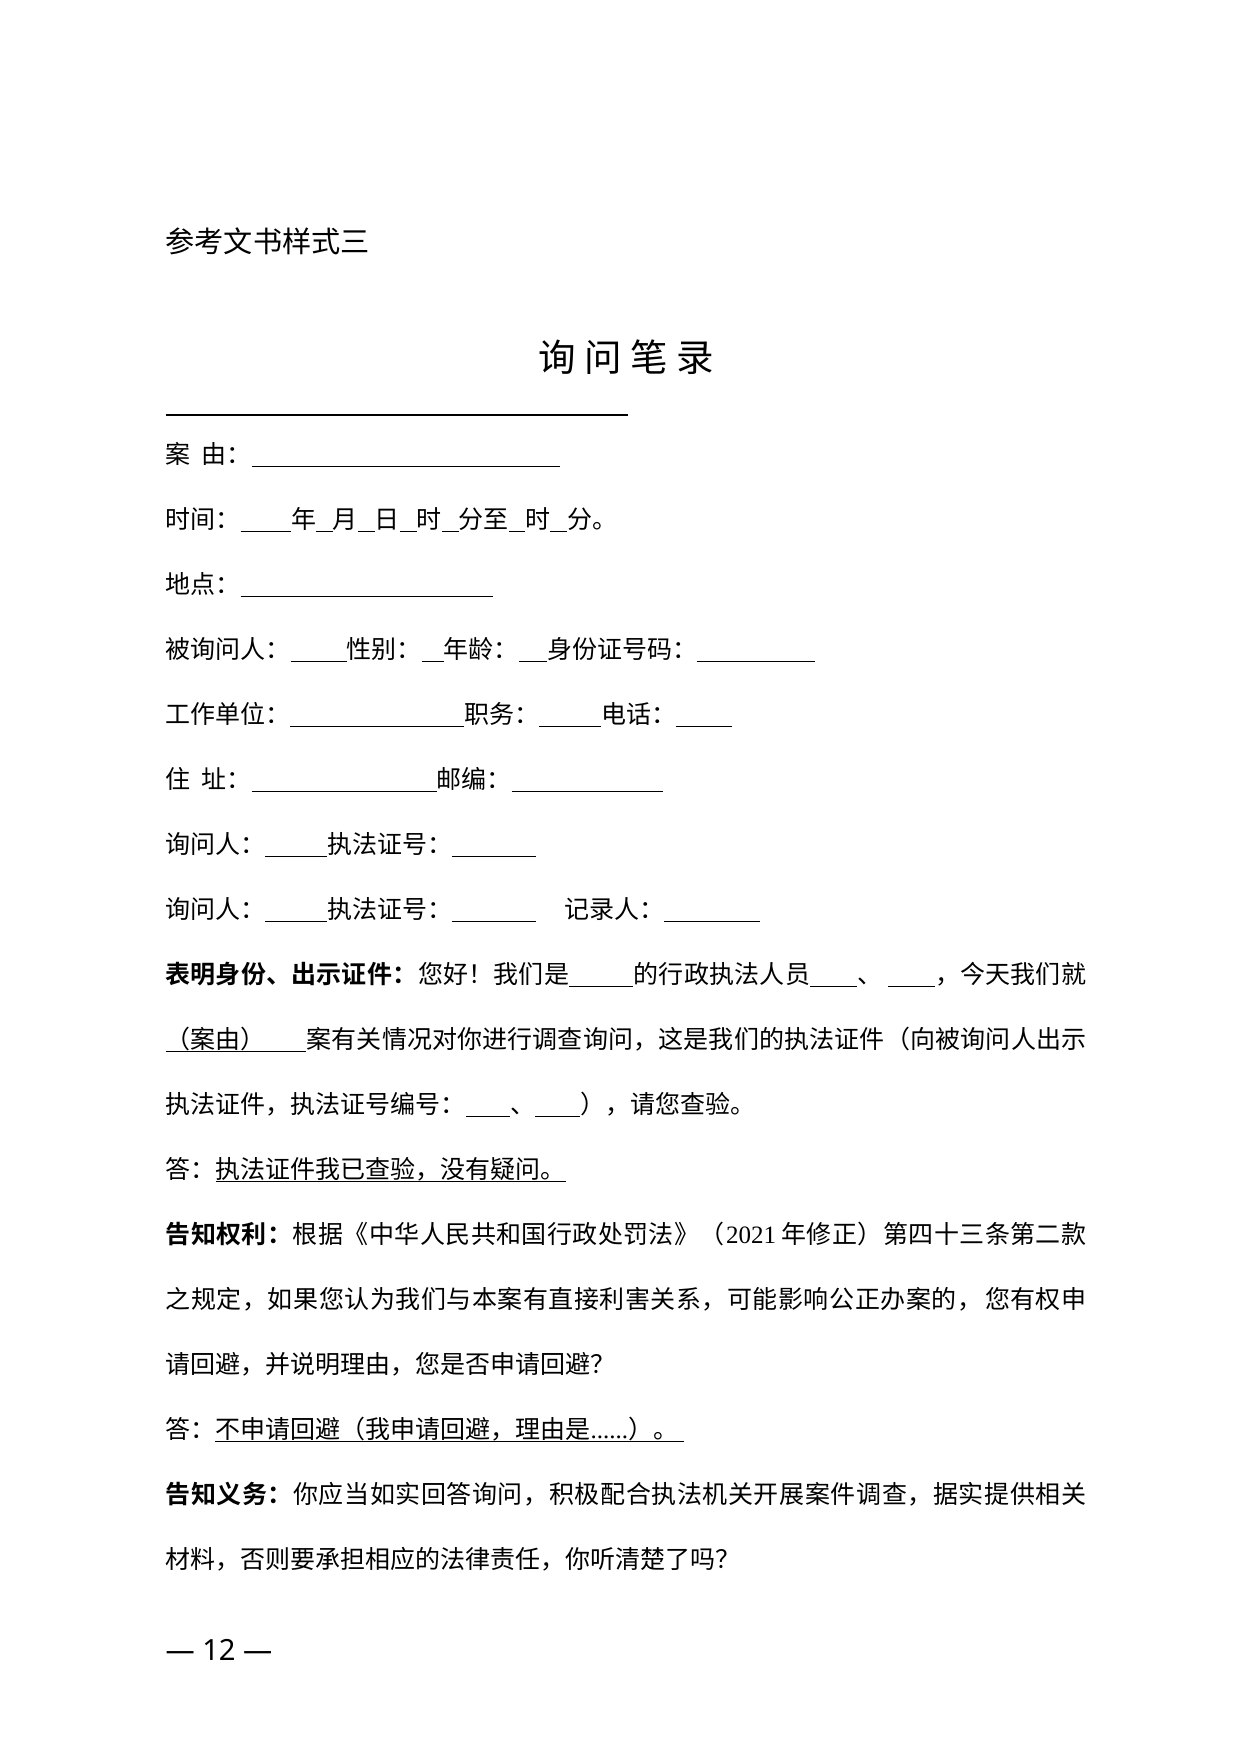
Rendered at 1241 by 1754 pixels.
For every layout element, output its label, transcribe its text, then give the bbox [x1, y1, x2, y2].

text 案 由： [165, 420, 1087, 485]
text 询 问 笔 录 [165, 323, 1087, 388]
text 住 址： 邮编： [165, 745, 1087, 810]
text 被询问人： 性别： 年龄： 身份证号码： [165, 615, 1087, 680]
text 告知权利：根据《中华人民共和国行政处罚法》（2021年修正）第四十三条第二款之规定，如果您认为我们与本案有直接利害关系，可能影响公正办案的，您有权申请回避，并说明理由，您是否申请回避？ [165, 1200, 1087, 1395]
text 答：不申请回避（我申请回避，理由是......）。 [165, 1395, 1087, 1460]
text 询问人： 执法证号： 记录人： [165, 875, 1087, 940]
text 表明身份、出示证件：您好！我们是 的行政执法人员 、 ，今天我们就 （案由） 案有关情况对你进行调查询问，这是我们的执法证件（向被询问人出示执法证件，执法证号编号： 、 ），请您查验。 [165, 940, 1087, 1135]
text 地点： [165, 550, 1087, 615]
text 时间： 年 月 日 时 分至 时 分。 [165, 485, 1087, 550]
text 工作单位： 职务： 电话： [165, 680, 1087, 745]
text 告知义务：你应当如实回答询问，积极配合执法机关开展案件调查，据实提供相关材料，否则要承担相应的法律责任，你听清楚了吗？ [165, 1460, 1087, 1590]
text 参考文书样式三 [165, 208, 1087, 273]
text 答：执法证件我已查验，没有疑问。 [165, 1135, 1087, 1200]
text 询问人： 执法证号： [165, 810, 1087, 875]
